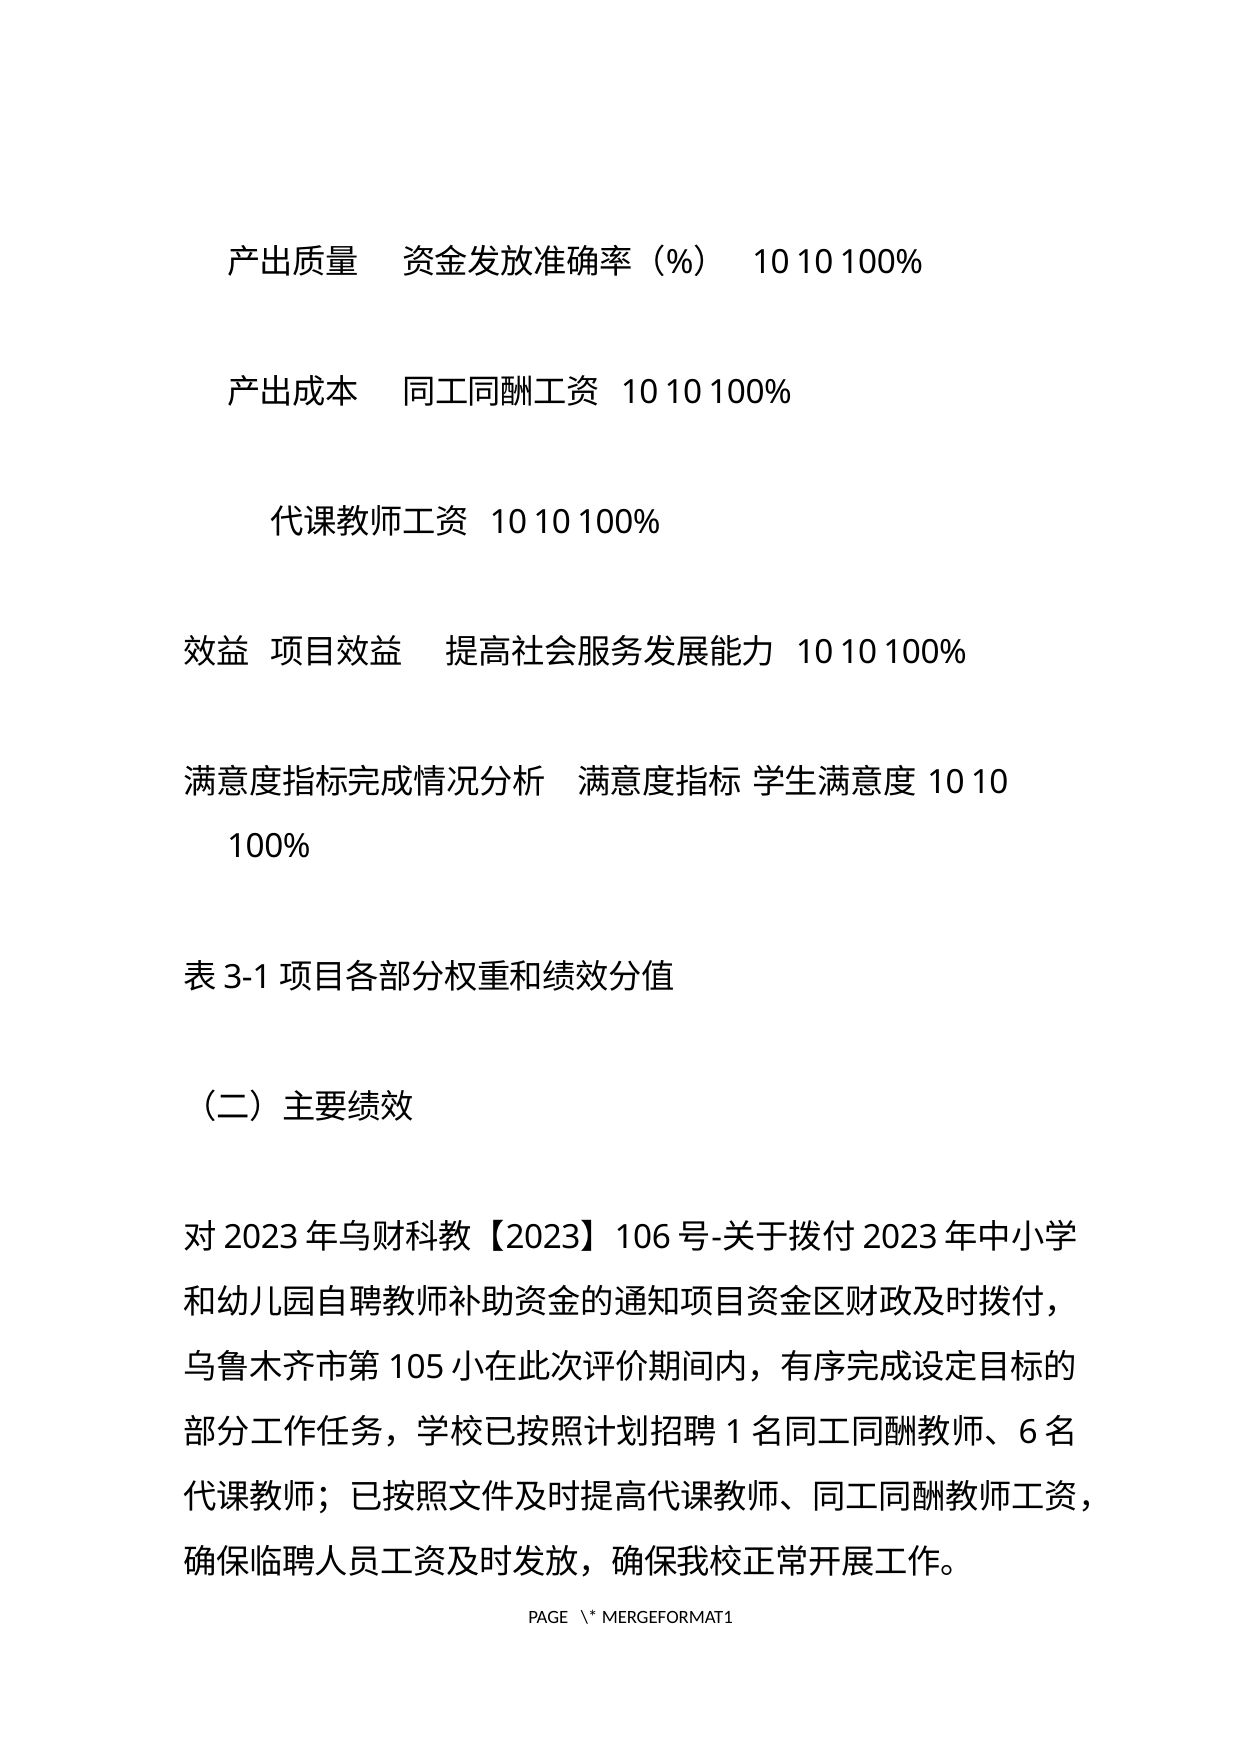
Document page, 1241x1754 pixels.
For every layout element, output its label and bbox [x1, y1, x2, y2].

text [183, 162, 1078, 1592]
